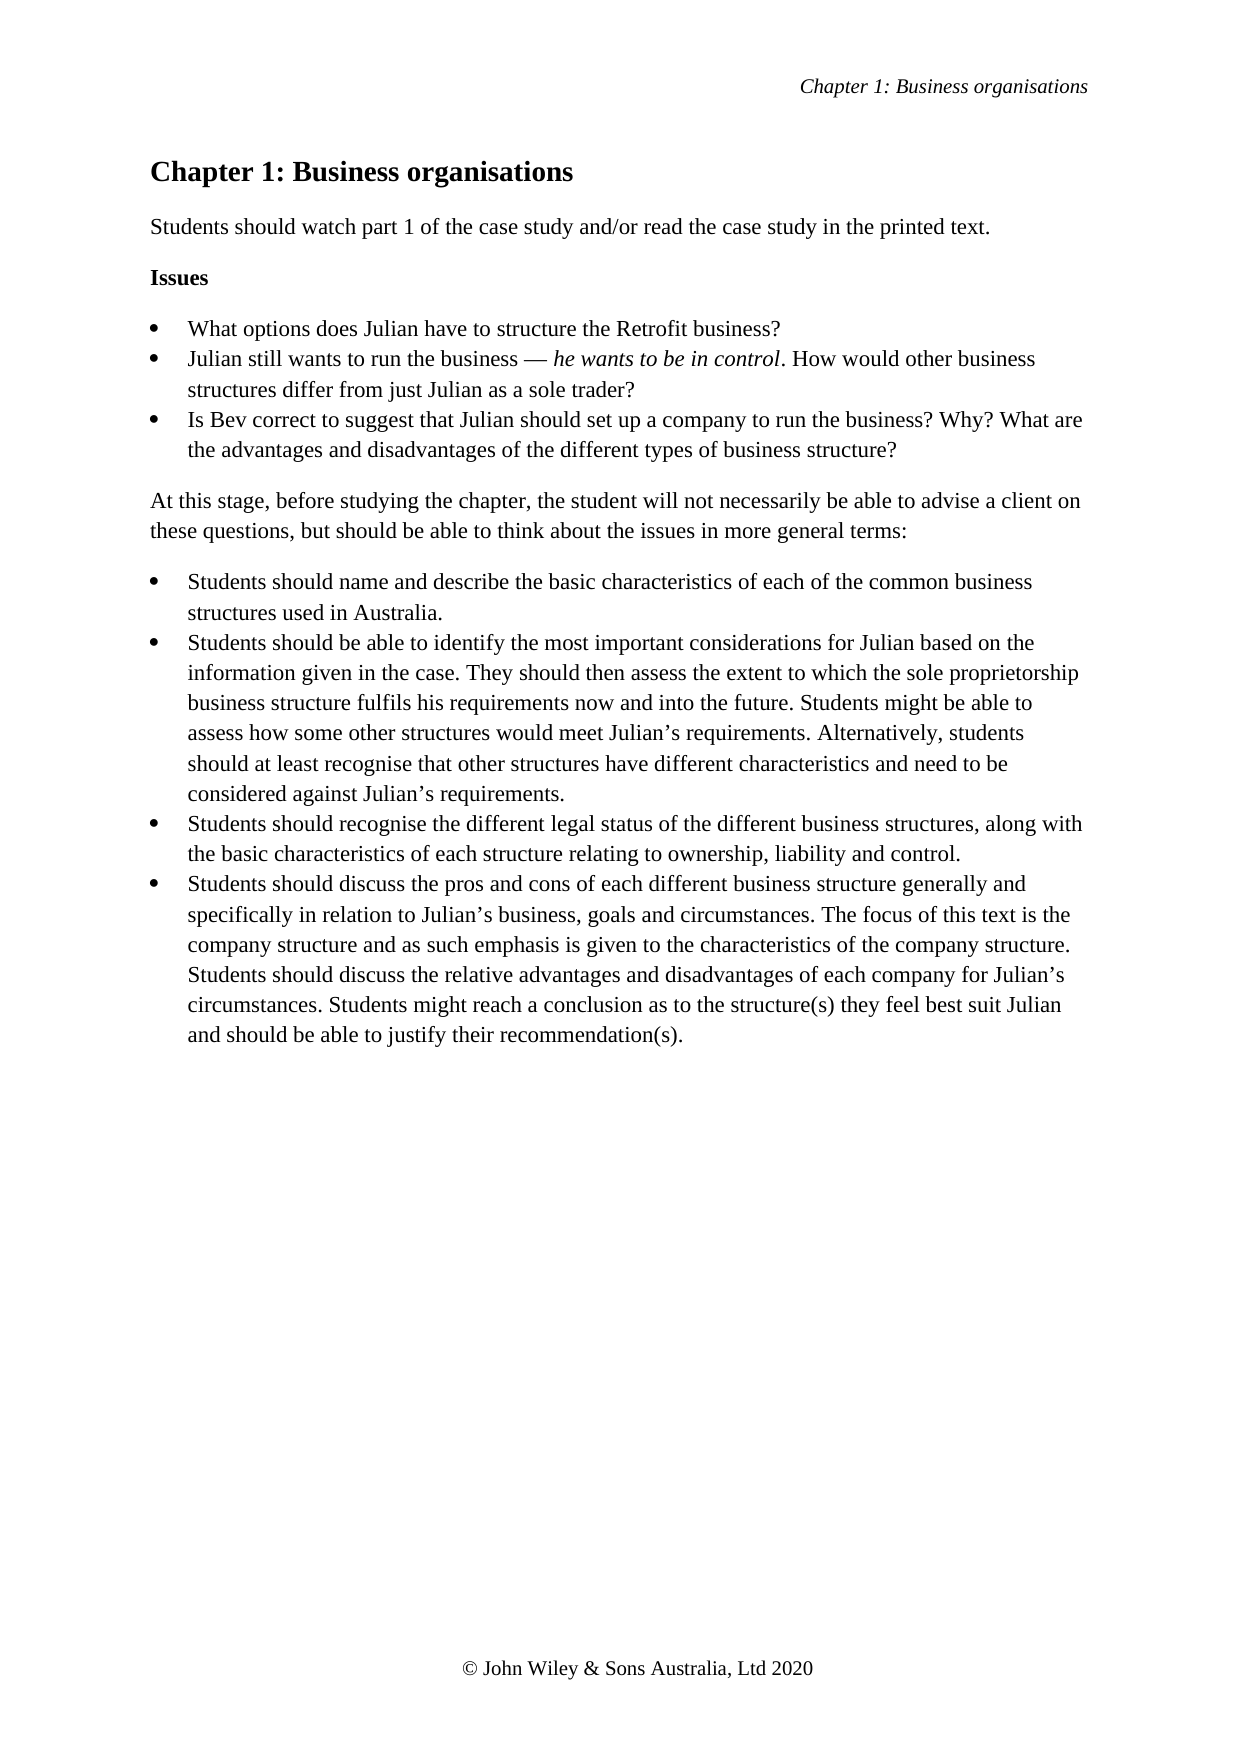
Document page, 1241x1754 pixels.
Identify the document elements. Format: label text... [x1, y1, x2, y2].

list Students should discuss the pros and cons of each different business structure generally and specifically in relation to Julian’s business, goals and circumstances. The focus of this text is the company structure and as such emphasis is given to the characteristics of the company structure. Students should discuss the relative advantages and disadvantages of each company for Julian’s circumstances. Students might reach a conclusion as to the structure(s) they feel best suit Julian and should be able to justify their recommendation(s). [150, 871, 1090, 1048]
list Students should recognise the different legal status of the different business structures, along with the basic characteristics of each structure relating to ownership, liability and control. [150, 810, 1090, 867]
text Students should watch part 1 of the case study and/or read the case study in the printed text. [150, 213, 1090, 239]
text Chapter 1: Business organisations [150, 154, 1090, 187]
list Is Bev correct to suggest that Julian should set up a company to run the business? Why? What are the advantages and disadvantages of the different types of business structure? [150, 406, 1090, 462]
list Students should be able to identify the most important considerations for Julian based on the information given in the case. They should then assess the extent to which the sole proprietorship business structure fulfils his requirements now and into the future. Students might be able to assess how some other structures would meet Julian’s requirements. Alternatively, students should at least recognise that other structures have different characteristics and need to be considered against Julian’s requirements. [150, 629, 1090, 806]
list Students should name and describe the basic characteristics of each of the common business structures used in Australia. [150, 568, 1090, 625]
text At this stage, before studying the chapter, the student will not necessarily be able to advise a client on these questions, but should be able to think about the issues in more general terms: [150, 487, 1090, 544]
text Issues [150, 264, 1090, 291]
list Julian still wants to run the business — he wants to be in control. How would other business structures differ from just Julian as a sole trader? [150, 346, 1090, 402]
list What options does Julian have to structure the Retrofit business? [150, 315, 1090, 342]
